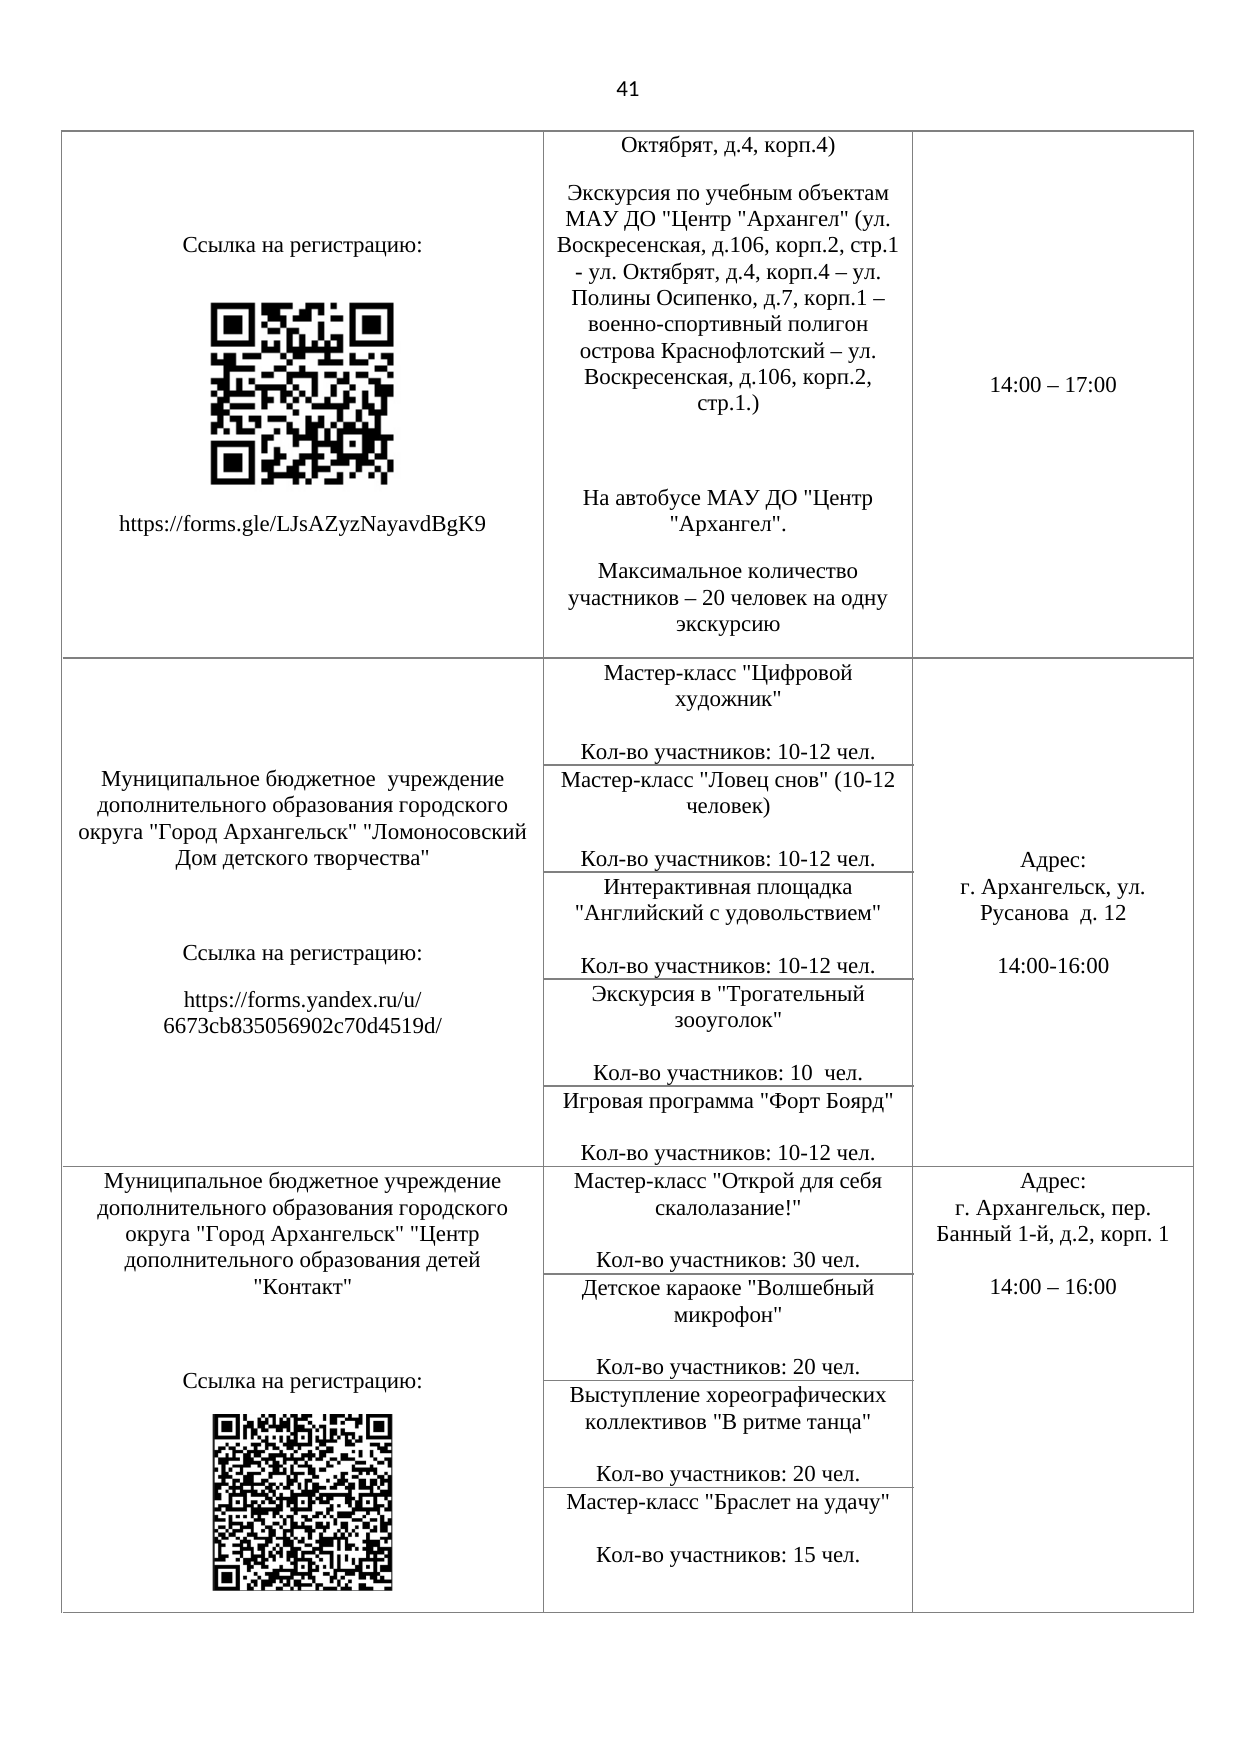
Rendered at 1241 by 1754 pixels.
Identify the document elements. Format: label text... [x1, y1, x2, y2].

table_cell Муниципальное бюджетное учреждение дополнительного образования городского округа "Город Архангельск" "Центр дополнительного образования детей "Контакт" Ссылка на регистрацию: https://docs.google.com/forms/d/1SjheMN7ItLOYbt7R85ZL1xjf3r2VM-O-wllOI2Az834/edit [62, 1167, 543, 1611]
table_cell Экскурсия в "Трогательный зооуголок" Кол-во участников: 10 чел. [544, 980, 912, 1085]
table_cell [913, 132, 1193, 657]
table_cell Мастер-класс "Цифровой художник" Кол-во участников: 10-12 чел. [544, 659, 912, 764]
table_cell Мастер-класс "Открой для себя скалолазание!" Кол-во участников: 30 чел. [544, 1167, 912, 1273]
table_cell Адрес: г. Архангельск, пер. Банный 1-й, д.2, корп. 1 14:00 – 16:00 [913, 1167, 1193, 1611]
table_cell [544, 1488, 912, 1611]
table_cell Выступление хореографических коллективов "В ритме танца" Кол-во участников: 20 чел. [544, 1381, 912, 1487]
picture [187, 278, 419, 510]
table_cell Игровая программа "Форт Боярд" Кол-во участников: 10-12 чел. [544, 1087, 912, 1166]
table_cell Муниципальное бюджетное учреждение дополнительного образования городского округа "Город Архангельск" "Ломоносовский Дом детского творчества" Ссылка на регистрацию: https://forms.yandex.ru/u/6673cb835056902c70d4519d/ [62, 658, 543, 1166]
picture [212, 1414, 393, 1591]
table_cell Интерактивная площадка "Английский с удовольствием" Кол-во участников: 10-12 чел. [544, 873, 912, 978]
table_cell Адрес: г. Архангельск, ул. Русанова д. 12 14:00-16:00 [913, 659, 1193, 1166]
table_cell Мастер-класс "Ловец снов" (10-12 человек) Кол-во участников: 10-12 чел. [544, 766, 912, 871]
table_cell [544, 132, 912, 657]
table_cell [62, 132, 543, 657]
table_cell Детское караоке "Волшебный микрофон" Кол-во участников: 20 чел. [544, 1275, 912, 1380]
